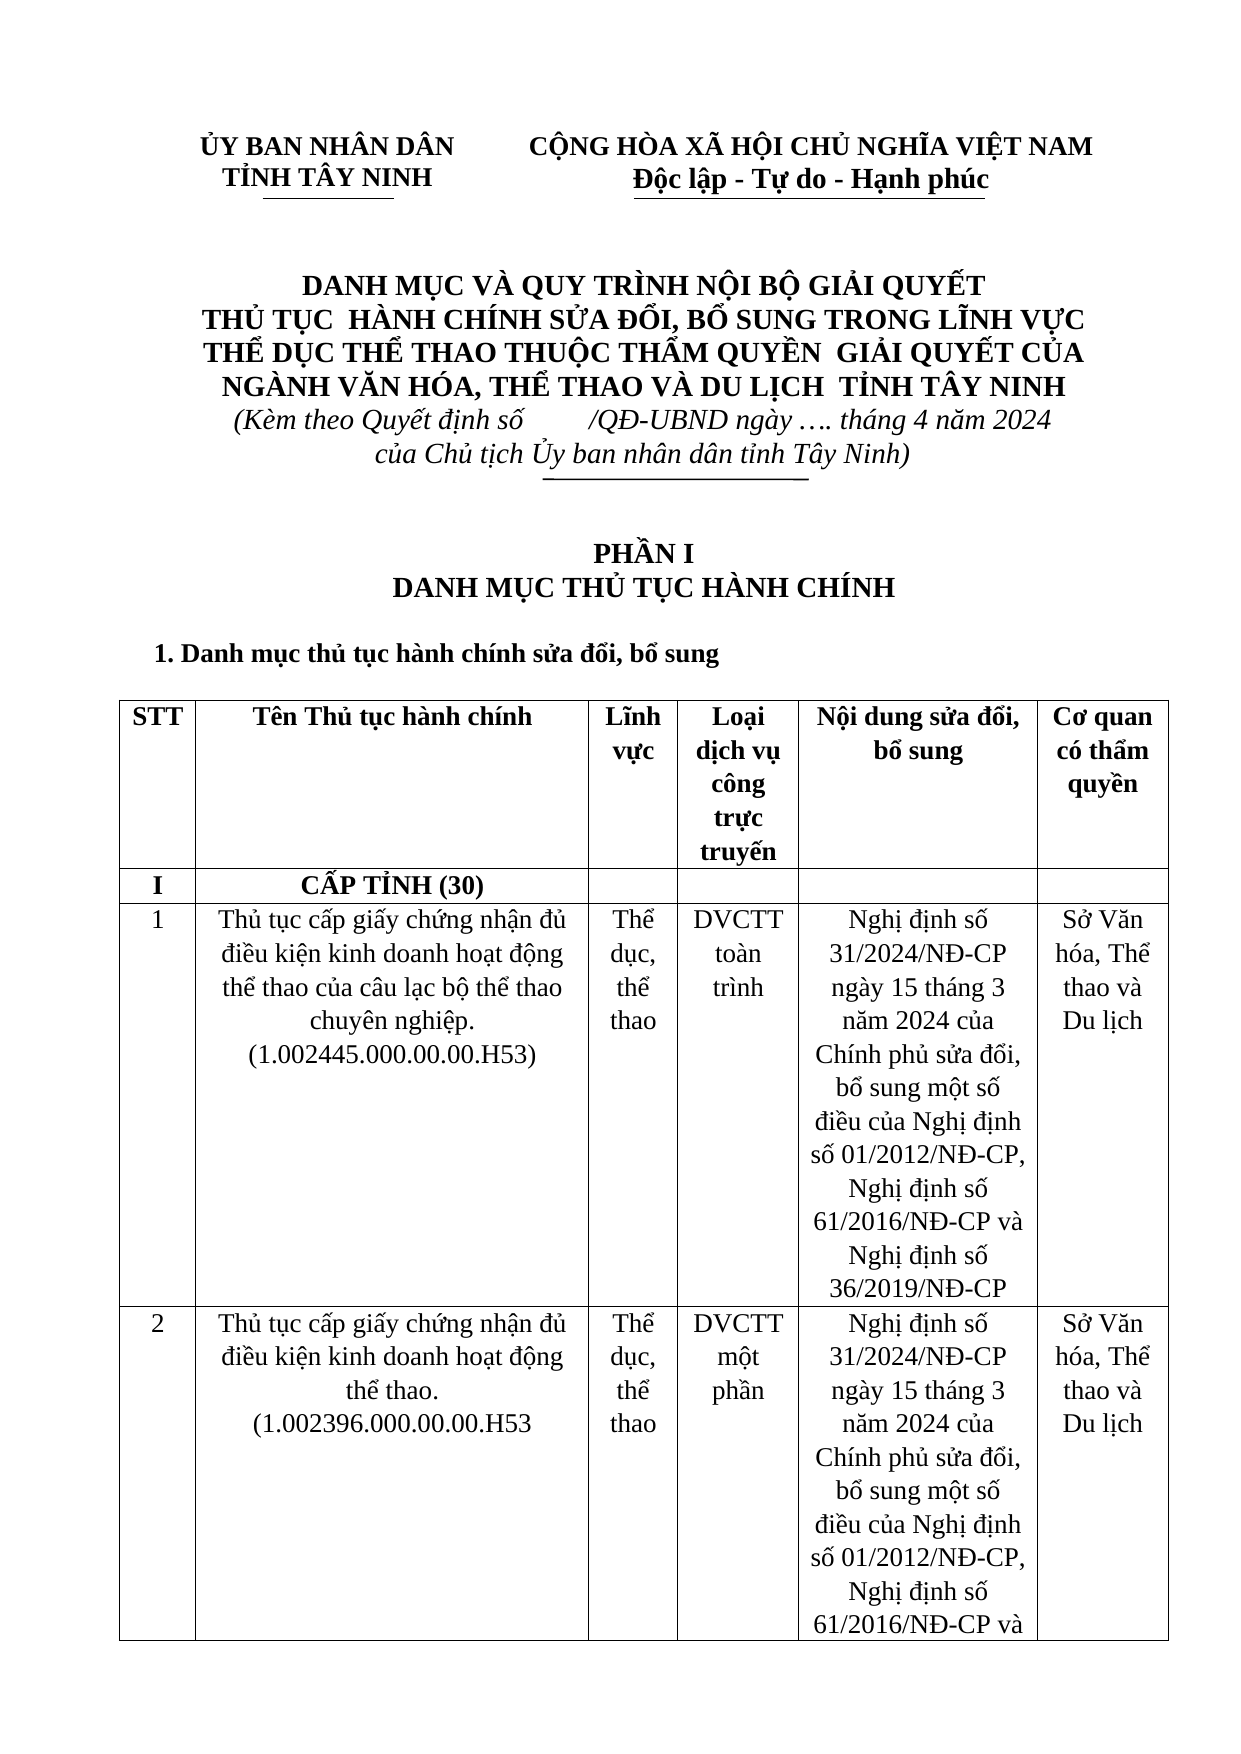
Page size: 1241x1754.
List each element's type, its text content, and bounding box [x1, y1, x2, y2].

table_cell DVCTT toàn trình [678, 904, 798, 1306]
table_cell Thủ tục cấp giấy chứng nhận đủ điều kiện kinh doanh hoạt động thể thao của câu lạc bộ thể thao chuyên nghiệp. (1.002445.000.00.00.H53) [196, 904, 588, 1306]
table_cell Sở Văn hóa, Thể thao và Du lịch [1038, 904, 1168, 1306]
table_cell Thể dục, thể thao [589, 904, 677, 1306]
text DANH MỤC THỦ TỤC HÀNH CHÍNH [153, 570, 1134, 604]
text THỂ DỤC THỂ THAO THUỘC THẨM QUYỀN GIẢI QUYẾT CỦA [153, 335, 1134, 369]
table_cell CẤP TỈNH (30) [196, 869, 588, 902]
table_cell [1038, 1307, 1168, 1640]
table_header Lĩnh vực [589, 701, 677, 868]
table_header STT [120, 701, 195, 868]
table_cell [196, 1307, 588, 1640]
table_header Loại dịch vụ công trực truyến [678, 701, 798, 868]
text DANH MỤC VÀ QUY TRÌNH NỘI BỘ GIẢI QUYẾT [153, 268, 1134, 302]
table_header Nội dung sửa đổi, bổ sung [799, 701, 1037, 868]
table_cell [799, 1307, 1037, 1640]
text của Chủ tịch Ủy ban nhân dân tỉnh Tây Ninh) [153, 436, 1134, 469]
text (Kèm theo Quyết định số /QĐ-UBND ngày …. tháng 4 năm 2024 [153, 402, 1134, 436]
table_header Cơ quan có thẩm quyền [1038, 701, 1168, 868]
table_cell DVCTT một phần [678, 1307, 798, 1640]
table_cell [799, 869, 1037, 902]
table_cell [589, 869, 677, 902]
text THỦ TỤC HÀNH CHÍNH SỬA ĐỔI, BỔ SUNG TRONG LĨNH VỰC [153, 302, 1134, 335]
table_cell [1038, 869, 1168, 902]
table_cell [678, 869, 798, 902]
text NGÀNH VĂN HÓA, THỂ THAO VÀ DU LỊCH TỈNH TÂY NINH [153, 369, 1134, 402]
table_cell 2 [120, 1307, 195, 1640]
table_header CỘNG HÒA XÃ HỘI CHỦ NGHĨA VIỆT NAM Độc lập - Tự do - Hạnh phúc [491, 130, 1130, 235]
table_cell Thể dục, thể thao [589, 1307, 677, 1640]
table_cell I [120, 869, 195, 902]
text 1. Danh mục thủ tục hành chính sửa đổi, bổ sung [153, 637, 1134, 668]
text PHẦN I [153, 537, 1134, 570]
table_header Tên Thủ tục hành chính [196, 701, 588, 868]
table_cell 1 [120, 904, 195, 1306]
table_header ỦY BAN NHÂN DÂN TỈNH TÂY NINH [163, 130, 491, 235]
